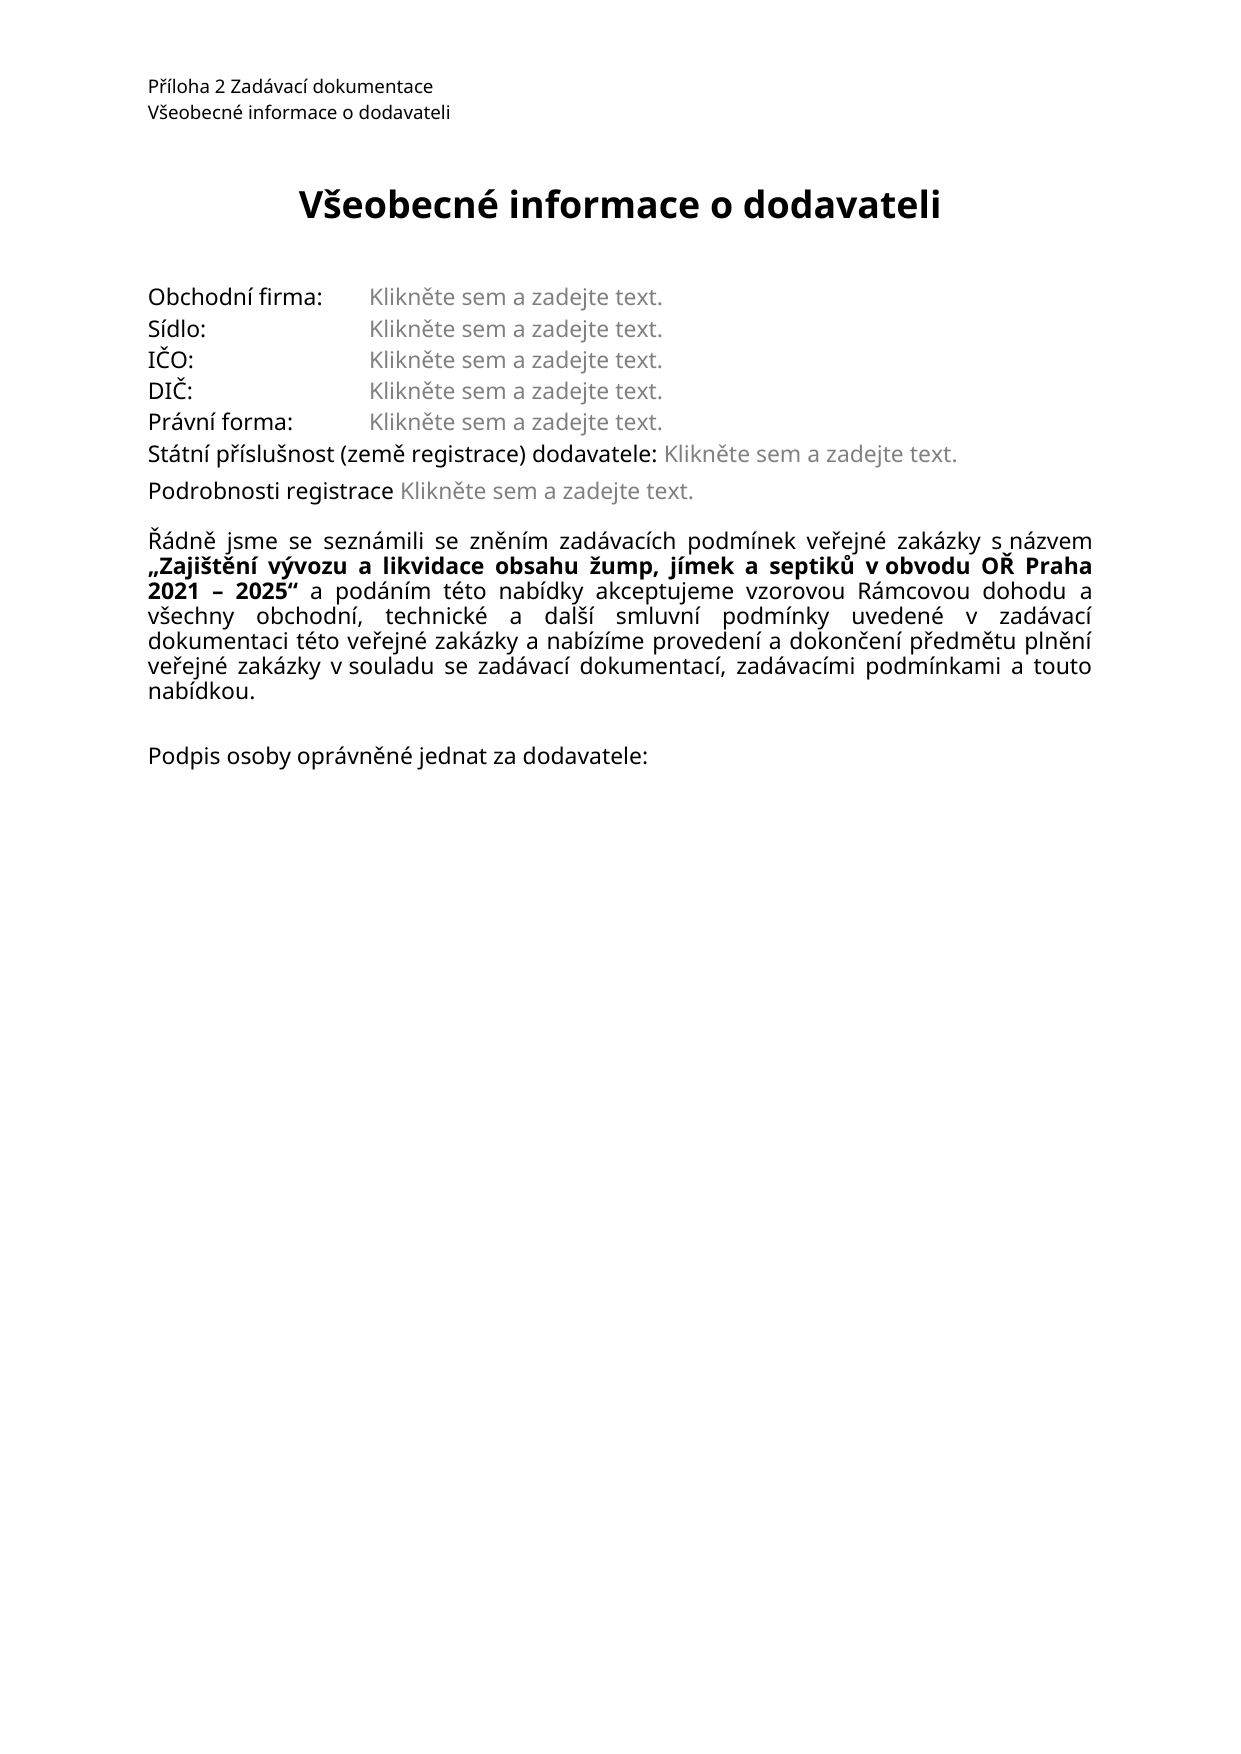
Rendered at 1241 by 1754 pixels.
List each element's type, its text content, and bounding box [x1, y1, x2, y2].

text Právní forma: [148, 411, 1093, 436]
text Podpis osoby oprávněné jednat za dodavatele: [148, 739, 1093, 771]
text IČO: [148, 348, 1093, 373]
text DIČ: [148, 379, 1093, 404]
text Sídlo: [148, 317, 1093, 342]
text Obchodní firma: [148, 286, 1093, 311]
title Všeobecné informace o dodavateli [148, 178, 1093, 229]
text Státní příslušnost (země registrace) dodavatele: [148, 442, 1093, 467]
text Řádně jsme se seznámili se zněním zadávacích podmínek veřejné zakázky s názvem „Zajištění vývozu a likvidace obsahu žump, jímek a septiků v obvodu OŘ Praha 2021 – 2025“ a podáním této nabídky akceptujeme vzorovou Rámcovou dohodu a všechny obchodní, technické a další smluvní podmínky uvedené v zadávací dokumentaci této veřejné zakázky a nabízíme provedení a dokončení předmětu plnění veřejné zakázky v souladu se zadávací dokumentací, zadávacími podmínkami a touto nabídkou. [148, 529, 1093, 704]
text Podrobnosti registrace [148, 479, 1093, 504]
